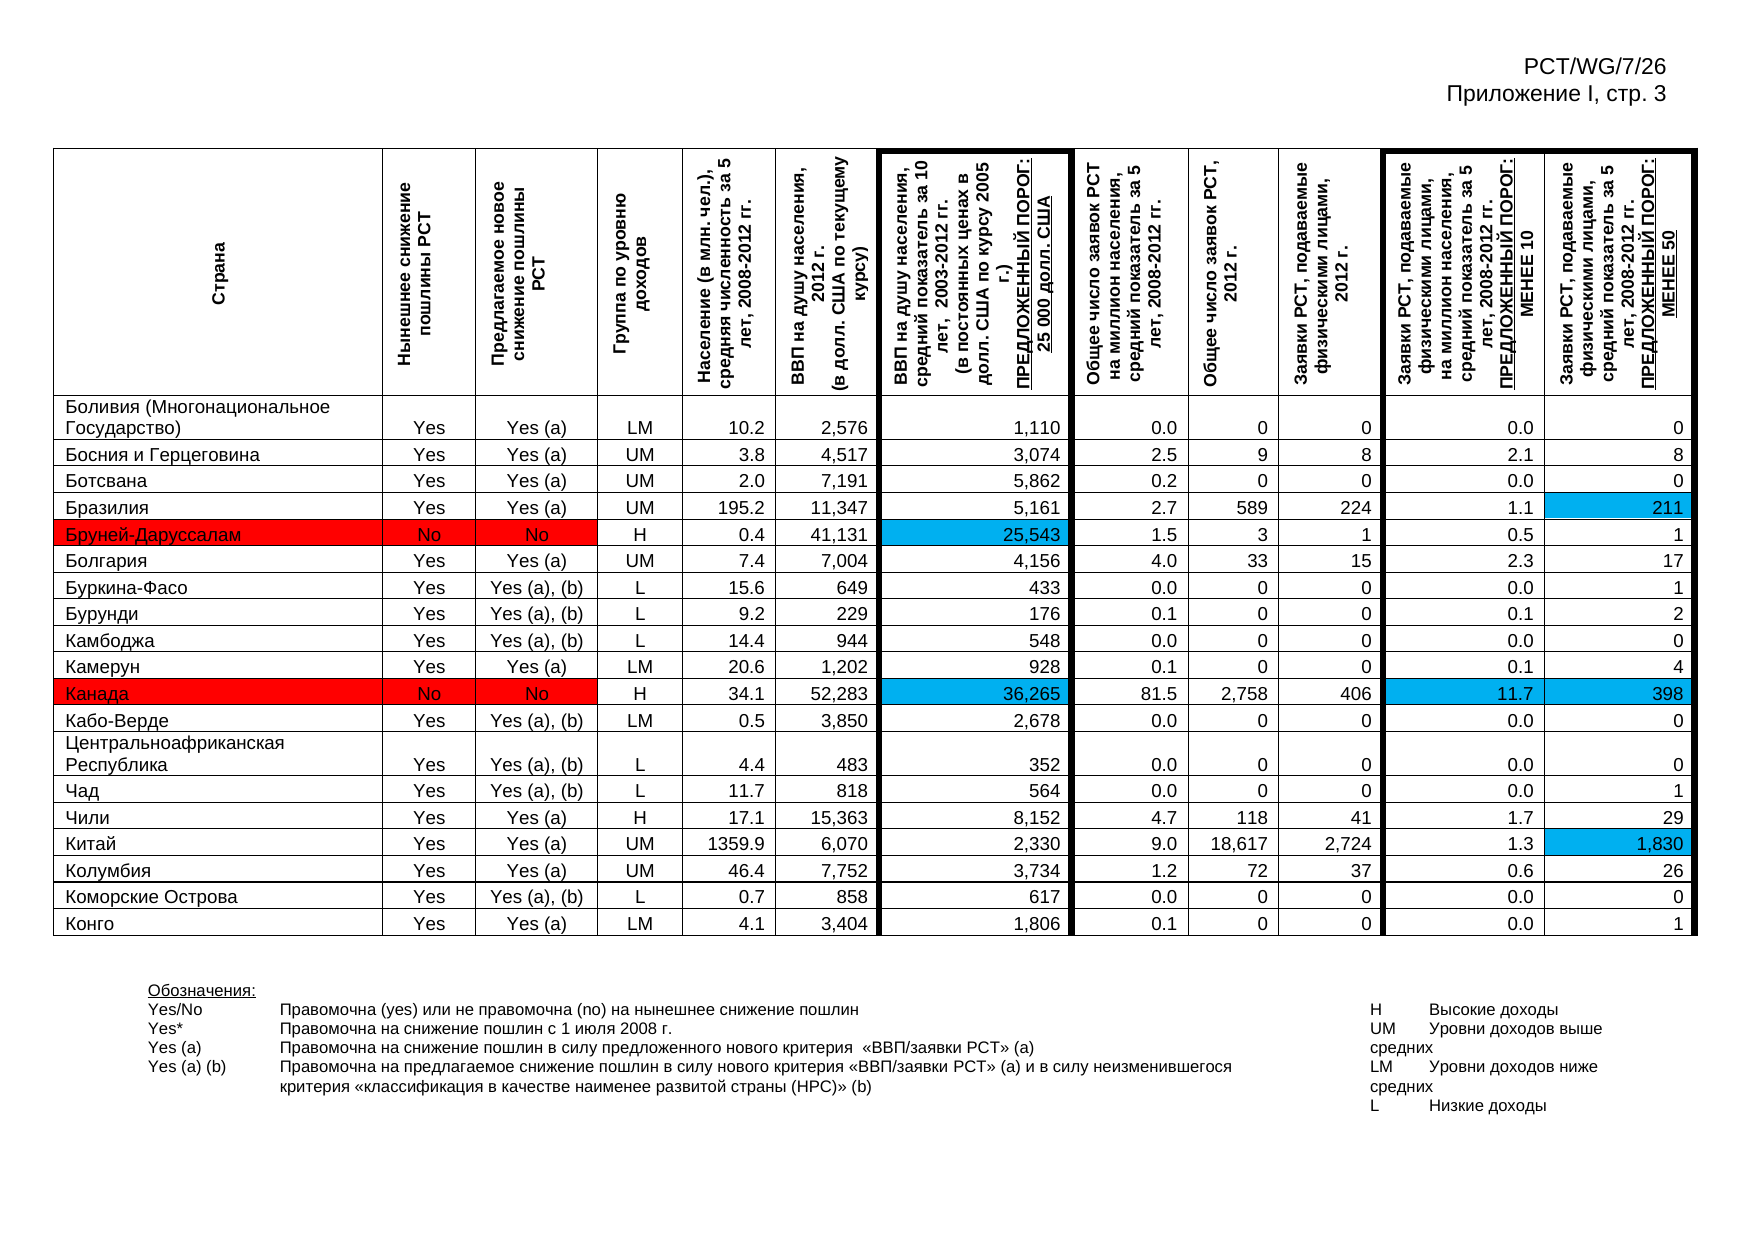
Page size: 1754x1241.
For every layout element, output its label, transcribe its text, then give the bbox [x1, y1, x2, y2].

table_cell 548 [882, 626, 1068, 651]
table_cell 0.0 [1386, 776, 1544, 802]
table_cell Yes [383, 829, 475, 855]
table_cell 0.0 [1386, 396, 1544, 439]
table_cell UM [598, 829, 682, 855]
table_cell 0.5 [1386, 520, 1544, 545]
table_header Заявки PCT, подаваемые физическими лицами, 2012 г. [1279, 149, 1380, 394]
table_cell Yes (a) [476, 546, 597, 572]
table_cell 2,330 [882, 829, 1068, 855]
table_cell 2 [1545, 599, 1691, 625]
table_cell 0 [1189, 599, 1278, 625]
table_cell Yes (a) [476, 396, 597, 439]
table_cell 2.7 [1075, 493, 1188, 518]
table_cell L [598, 883, 682, 908]
table_cell 8 [1545, 440, 1691, 465]
table_header Страна [54, 149, 382, 394]
table_cell 17.1 [683, 803, 775, 828]
table_cell 26 [1545, 856, 1691, 881]
table_cell 17 [1545, 546, 1691, 572]
table_cell Китай [54, 829, 382, 855]
table_cell 589 [1189, 493, 1278, 518]
table_cell 0.0 [1075, 626, 1188, 651]
table_cell H [598, 679, 682, 704]
table_cell 0 [1189, 466, 1278, 492]
table_header Заявки PCT, подаваемые физическими лицами, средний показатель за 5 лет, 2008-2012 гг. ПРЕДЛОЖЕННЫЙ ПОРОГ: МЕНЕЕ 50 [1545, 154, 1691, 394]
table_header ВВП на душу населения, 2012 г. (в долл. США по текущему курсу) [776, 149, 876, 394]
table_cell Yes [383, 440, 475, 465]
table_cell 406 [1279, 679, 1380, 704]
table_cell 1 [1545, 776, 1691, 802]
table_cell 1,110 [882, 396, 1068, 439]
table_cell 0.5 [683, 705, 775, 731]
table_cell 0 [1189, 626, 1278, 651]
table_cell 11.7 [683, 776, 775, 802]
table_cell 0 [1545, 705, 1691, 731]
table_cell Yes [383, 493, 475, 518]
table_cell Yes [383, 652, 475, 678]
table_cell 34.1 [683, 679, 775, 704]
table_cell UM [598, 856, 682, 881]
table_cell Чад [54, 776, 382, 802]
table_header Группа по уровню доходов [598, 149, 682, 394]
table_cell 2,678 [882, 705, 1068, 731]
table_header Общее число заявок PCT на миллион населения, средний показатель за 5 лет, 2008-2012 гг. [1075, 149, 1188, 394]
table_cell 4.0 [1075, 546, 1188, 572]
table_cell Босния и Герцеговина [54, 440, 382, 465]
table_cell Камбоджа [54, 626, 382, 651]
table_cell 3,850 [776, 705, 876, 731]
table_header Заявки PCT, подаваемые физическими лицами, на миллион населения, средний показатель за 5 лет, 2008-2012 гг. ПРЕДЛОЖЕННЫЙ ПОРОГ: МЕНЕЕ 10 [1386, 154, 1544, 394]
table_cell 0.0 [1075, 732, 1188, 775]
table_cell 229 [776, 599, 876, 625]
table_cell 4.7 [1075, 803, 1188, 828]
table_header Население (в млн. чел.), средняя численность за 5 лет, 2008-2012 гг. [683, 149, 775, 394]
table_cell 617 [882, 883, 1068, 908]
table_cell 858 [776, 883, 876, 908]
table_cell 0 [1545, 883, 1691, 908]
table_cell 0 [1545, 626, 1691, 651]
table_cell 3.8 [683, 440, 775, 465]
table_cell 1.2 [1075, 856, 1188, 881]
table_cell 0.1 [1075, 652, 1188, 678]
table_cell 1.5 [1075, 520, 1188, 545]
table_cell 5,862 [882, 466, 1068, 492]
table_cell 0.7 [683, 883, 775, 908]
table_cell 2,724 [1279, 829, 1380, 855]
table_cell 0 [1545, 466, 1691, 492]
table_cell 0.4 [683, 520, 775, 545]
table_cell 11.7 [1386, 679, 1544, 704]
table_cell 9.0 [1075, 829, 1188, 855]
table_cell 8 [1279, 440, 1380, 465]
table_cell Конго [54, 909, 382, 934]
table_cell Yes (a) [476, 909, 597, 934]
table_cell 0.0 [1075, 396, 1188, 439]
table_cell 4,156 [882, 546, 1068, 572]
table_cell 33 [1189, 546, 1278, 572]
table_cell 398 [1545, 679, 1691, 704]
table_cell Yes [383, 803, 475, 828]
table_cell 0.0 [1386, 705, 1544, 731]
table_cell LM [598, 396, 682, 439]
table_cell 0.1 [1386, 599, 1544, 625]
table_cell 1.1 [1386, 493, 1544, 518]
table_cell 0 [1545, 732, 1691, 775]
table_cell 0 [1279, 909, 1380, 934]
table_cell Yes (a), (b) [476, 626, 597, 651]
table_cell H [598, 803, 682, 828]
table_cell 0.0 [1075, 573, 1188, 598]
table_header Общее число заявок PCT, 2012 г. [1189, 149, 1278, 394]
table_cell 649 [776, 573, 876, 598]
table_cell 0 [1279, 626, 1380, 651]
table_cell 3,734 [882, 856, 1068, 881]
table_cell 41 [1279, 803, 1380, 828]
table_cell 1359.9 [683, 829, 775, 855]
table_cell Yes [383, 626, 475, 651]
table_cell 0 [1279, 732, 1380, 775]
table_cell 1 [1279, 520, 1380, 545]
table_cell Yes (a) [476, 466, 597, 492]
table_cell 1,202 [776, 652, 876, 678]
table_cell 8,152 [882, 803, 1068, 828]
table_cell 483 [776, 732, 876, 775]
table_cell No [383, 520, 475, 545]
table_cell 1.3 [1386, 829, 1544, 855]
table_cell 0 [1189, 776, 1278, 802]
table_cell 3,404 [776, 909, 876, 934]
table_cell LM [598, 705, 682, 731]
table_cell Ботсвана [54, 466, 382, 492]
table_cell UM [598, 493, 682, 518]
table_cell L [598, 573, 682, 598]
table_cell 4.1 [683, 909, 775, 934]
table_cell 0.0 [1386, 909, 1544, 934]
table_cell LM [598, 909, 682, 934]
table_cell UM [598, 546, 682, 572]
table_cell 9.2 [683, 599, 775, 625]
table_cell 41,131 [776, 520, 876, 545]
table_cell 0 [1189, 705, 1278, 731]
table_cell UM [598, 466, 682, 492]
table_cell 0.1 [1386, 652, 1544, 678]
table_cell 7,752 [776, 856, 876, 881]
table_cell 0.1 [1075, 909, 1188, 934]
table_cell 15.6 [683, 573, 775, 598]
table_cell 0 [1279, 776, 1380, 802]
table_cell 0 [1279, 652, 1380, 678]
table_cell 0 [1279, 599, 1380, 625]
table_cell 0 [1279, 573, 1380, 598]
table_cell 0 [1279, 466, 1380, 492]
table_cell Yes [383, 466, 475, 492]
table_cell 0.0 [1075, 705, 1188, 731]
table_cell 81.5 [1075, 679, 1188, 704]
table_cell 1 [1545, 520, 1691, 545]
table_header Нынешнее снижение пошлины PCT [383, 149, 475, 394]
table_cell 7,191 [776, 466, 876, 492]
table_cell 0 [1189, 909, 1278, 934]
table_cell Бразилия [54, 493, 382, 518]
table_cell 0.0 [1386, 883, 1544, 908]
table_cell 0 [1189, 396, 1278, 439]
table_cell Yes (a) [476, 856, 597, 881]
table_cell 5,161 [882, 493, 1068, 518]
table_cell 2.3 [1386, 546, 1544, 572]
table_cell Камерун [54, 652, 382, 678]
table_cell Колумбия [54, 856, 382, 881]
table_cell Центральноафриканская Республика [54, 732, 382, 775]
table_cell Боливия (Многонациональное Государство) [54, 396, 382, 439]
table_cell Yes [383, 546, 475, 572]
table_cell 18,617 [1189, 829, 1278, 855]
table_cell 818 [776, 776, 876, 802]
table_cell 352 [882, 732, 1068, 775]
table_cell 928 [882, 652, 1068, 678]
table_cell Yes (a) [476, 803, 597, 828]
table_cell 20.6 [683, 652, 775, 678]
table_cell 433 [882, 573, 1068, 598]
table_cell UM [598, 440, 682, 465]
table_cell Yes (a), (b) [476, 705, 597, 731]
table_cell Yes [383, 776, 475, 802]
table_cell Yes [383, 856, 475, 881]
table_cell 0 [1189, 573, 1278, 598]
table_cell 4.4 [683, 732, 775, 775]
table_cell Yes [383, 396, 475, 439]
table_cell 0.0 [1386, 626, 1544, 651]
table_cell Yes [383, 883, 475, 908]
table_cell Буркина-Фасо [54, 573, 382, 598]
table_cell Yes [383, 599, 475, 625]
table_cell Yes [383, 909, 475, 934]
table_cell 46.4 [683, 856, 775, 881]
table_cell 1.7 [1386, 803, 1544, 828]
table_cell Yes (a), (b) [476, 776, 597, 802]
table_cell Yes (a) [476, 829, 597, 855]
table_cell 211 [1545, 493, 1691, 518]
table_cell Yes (a) [476, 652, 597, 678]
table_cell 0 [1545, 396, 1691, 439]
table_cell 944 [776, 626, 876, 651]
table_cell No [476, 679, 597, 704]
table_cell 176 [882, 599, 1068, 625]
table_cell 7,004 [776, 546, 876, 572]
table_header Предлагаемое новое снижение пошлины PCT [476, 149, 597, 394]
table_cell Yes (a), (b) [476, 883, 597, 908]
table_cell Yes (a) [476, 440, 597, 465]
table_cell Кабо-Верде [54, 705, 382, 731]
table_cell 15 [1279, 546, 1380, 572]
table_cell 9 [1189, 440, 1278, 465]
table_cell 4,517 [776, 440, 876, 465]
table_cell 1 [1545, 909, 1691, 934]
table_cell 72 [1189, 856, 1278, 881]
table_cell 118 [1189, 803, 1278, 828]
table_cell L [598, 626, 682, 651]
table_cell Бурунди [54, 599, 382, 625]
table_cell 52,283 [776, 679, 876, 704]
table_cell 0.1 [1075, 599, 1188, 625]
table_cell 0 [1279, 705, 1380, 731]
table_cell Коморские Острова [54, 883, 382, 908]
table_cell L [598, 599, 682, 625]
table_cell 6,070 [776, 829, 876, 855]
table_cell 2.0 [683, 466, 775, 492]
table_cell 2.1 [1386, 440, 1544, 465]
table_cell Yes (a), (b) [476, 573, 597, 598]
table_cell 0.0 [1075, 776, 1188, 802]
table_cell Чили [54, 803, 382, 828]
table_cell Yes [383, 732, 475, 775]
table_cell Yes (a), (b) [476, 732, 597, 775]
table_cell 3 [1189, 520, 1278, 545]
table_cell 0.0 [1075, 883, 1188, 908]
table_cell Бруней-Даруссалам [54, 520, 382, 545]
table_cell 0 [1279, 883, 1380, 908]
table_cell L [598, 732, 682, 775]
table_cell No [383, 679, 475, 704]
table_cell 2,758 [1189, 679, 1278, 704]
table_cell Yes (a), (b) [476, 599, 597, 625]
table_cell Канада [54, 679, 382, 704]
table_cell H [598, 520, 682, 545]
table_cell 36,265 [882, 679, 1068, 704]
table_cell Болгария [54, 546, 382, 572]
table_cell 0.0 [1386, 732, 1544, 775]
table_cell LM [598, 652, 682, 678]
table_cell 1,830 [1545, 829, 1691, 855]
table_cell 10.2 [683, 396, 775, 439]
table_cell 0.0 [1386, 466, 1544, 492]
table_cell 1 [1545, 573, 1691, 598]
table_cell 25,543 [882, 520, 1068, 545]
table_cell 0.2 [1075, 466, 1188, 492]
table_cell 0.6 [1386, 856, 1544, 881]
table_cell 29 [1545, 803, 1691, 828]
table_cell 14.4 [683, 626, 775, 651]
table_cell 1,806 [882, 909, 1068, 934]
table_cell 37 [1279, 856, 1380, 881]
table_cell 195.2 [683, 493, 775, 518]
table_cell Yes [383, 705, 475, 731]
table_cell 0 [1189, 883, 1278, 908]
table_cell 11,347 [776, 493, 876, 518]
table_cell 0 [1279, 396, 1380, 439]
table_cell L [598, 776, 682, 802]
table_cell 4 [1545, 652, 1691, 678]
table_cell 15,363 [776, 803, 876, 828]
table_cell 0.0 [1386, 573, 1544, 598]
table_cell Yes [383, 573, 475, 598]
table_cell 0 [1189, 652, 1278, 678]
table_cell 564 [882, 776, 1068, 802]
table_cell 224 [1279, 493, 1380, 518]
table_cell 7.4 [683, 546, 775, 572]
table_cell 3,074 [882, 440, 1068, 465]
table_header ВВП на душу населения, средний показатель за 10 лет, 2003-2012 гг. (в постоянных ценах в долл. США по курсу 2005 г.) ПРЕДЛОЖЕННЫЙ ПОРОГ: 25 000 долл. США [882, 154, 1068, 394]
table_cell Yes (a) [476, 493, 597, 518]
table_cell 0 [1189, 732, 1278, 775]
table_cell 2,576 [776, 396, 876, 439]
table_cell 2.5 [1075, 440, 1188, 465]
table_cell No [476, 520, 597, 545]
